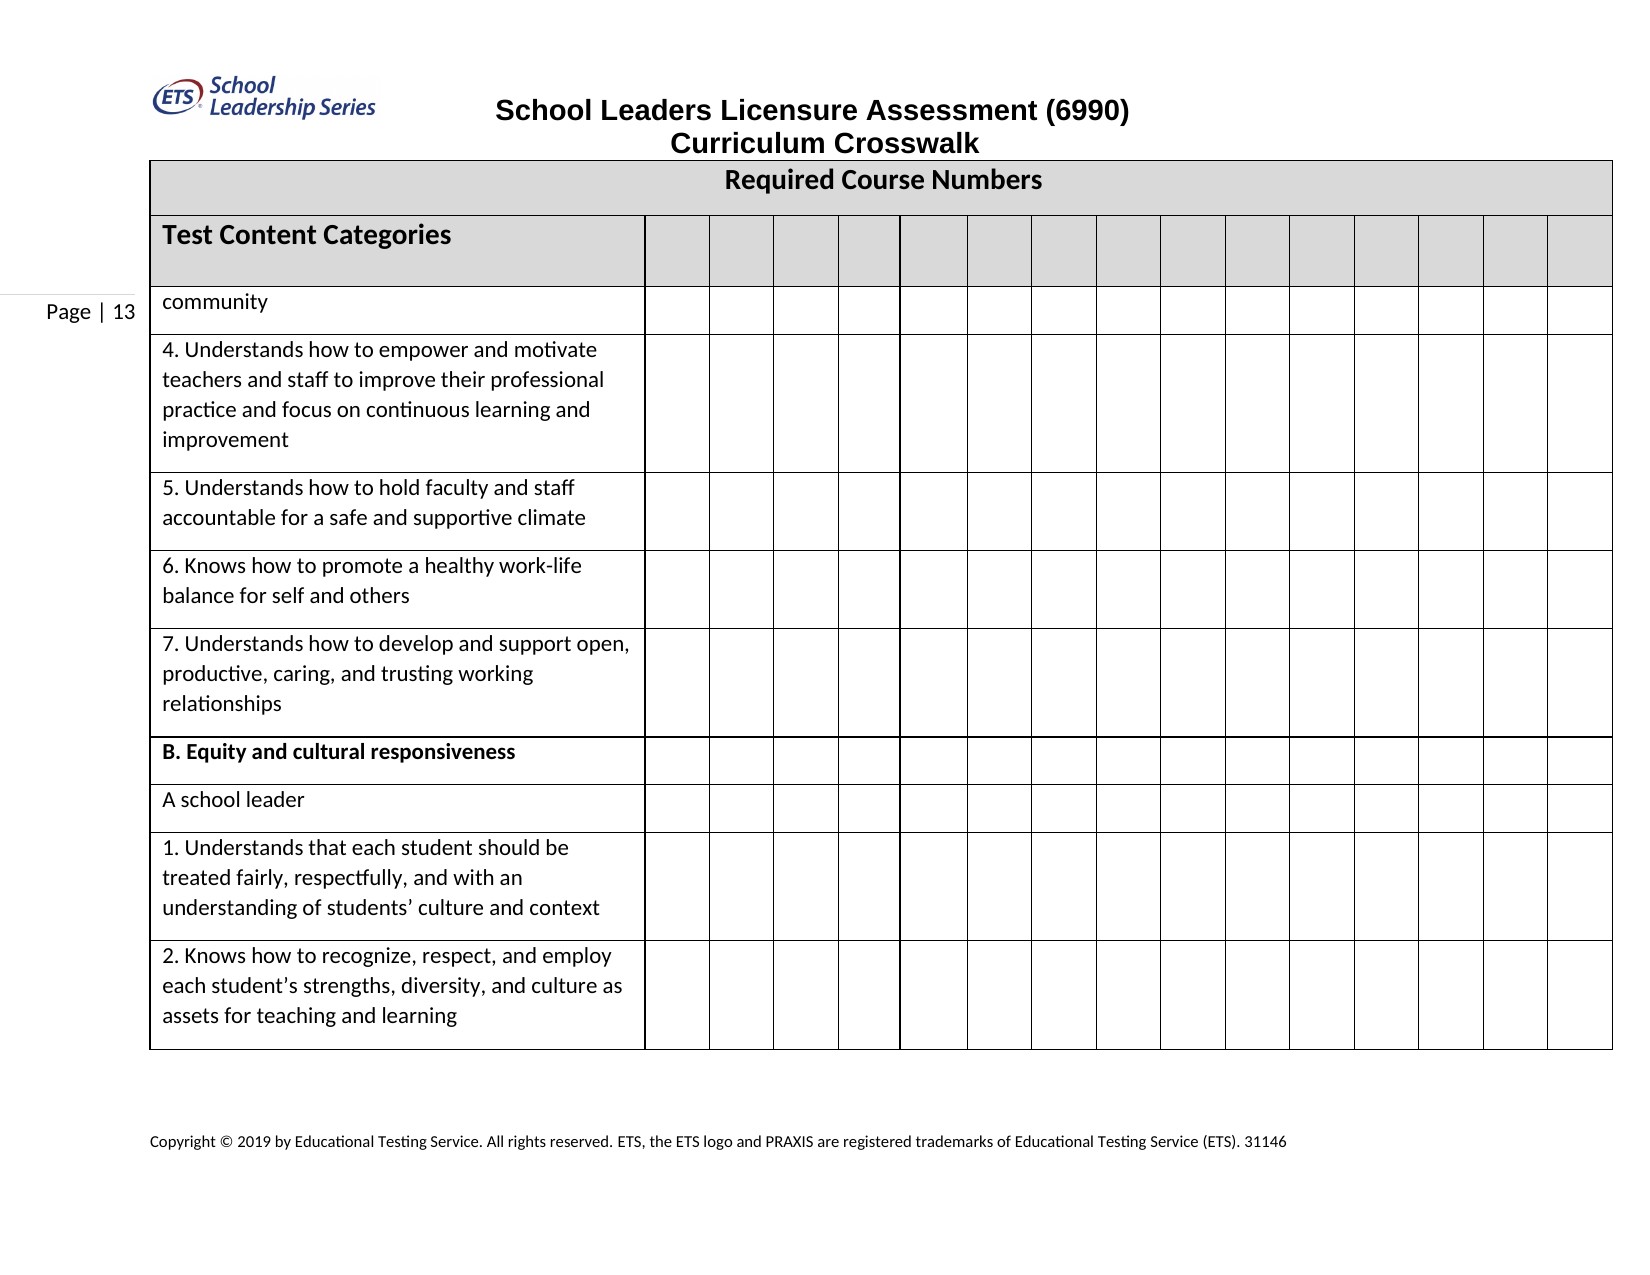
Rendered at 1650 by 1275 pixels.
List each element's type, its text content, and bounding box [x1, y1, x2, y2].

table_cell [646, 287, 709, 334]
table_cell [646, 551, 709, 628]
table_cell [839, 551, 899, 628]
table_cell [646, 833, 709, 940]
table_cell [839, 738, 899, 784]
table_cell 5. Understands how to hold faculty and staff accountable for a safe and supportive climate [151, 473, 644, 550]
table_cell [774, 738, 838, 784]
table_cell 7. Understands how to develop and support open, productive, caring, and trusting working relationships [151, 629, 644, 736]
table_cell [901, 335, 967, 472]
table_cell [710, 551, 773, 628]
table_cell [1548, 833, 1612, 940]
table_cell [1548, 941, 1612, 1048]
table_cell [1548, 785, 1612, 832]
table_cell [1226, 551, 1289, 628]
table_cell [901, 287, 967, 334]
table_cell [774, 551, 838, 628]
table_cell [839, 287, 899, 334]
table_cell [1226, 629, 1289, 736]
table_cell [901, 551, 967, 628]
table_cell B. Equity and cultural responsiveness [151, 738, 644, 784]
table_cell [774, 941, 838, 1048]
table_cell [839, 941, 899, 1048]
table_cell [774, 833, 838, 940]
table_cell [1355, 335, 1418, 472]
table_cell [1419, 738, 1483, 784]
table_cell [1548, 287, 1612, 334]
table_cell [1226, 785, 1289, 832]
table_cell [774, 287, 838, 334]
table_cell [710, 941, 773, 1048]
table_cell [1290, 941, 1354, 1048]
table_cell [901, 738, 967, 784]
table_cell 4. Understands how to empower and motivate teachers and staff to improve their professional practice and focus on continuous learning and improvement [151, 335, 644, 472]
table_cell [1097, 335, 1160, 472]
table_cell [901, 833, 967, 940]
table_cell [1161, 551, 1225, 628]
table_cell [1226, 833, 1289, 940]
table_cell [774, 335, 838, 472]
table_cell [646, 473, 709, 550]
table_cell [1355, 551, 1418, 628]
table_cell [1161, 941, 1225, 1048]
table_cell [901, 629, 967, 736]
table_header Required Course Numbers [151, 161, 1612, 215]
table_cell [710, 833, 773, 940]
table_cell [901, 473, 967, 550]
table_cell [646, 216, 709, 286]
table_cell [1290, 551, 1354, 628]
table_cell [968, 473, 1031, 550]
table_cell [1419, 785, 1483, 832]
table_cell [1419, 216, 1483, 286]
table_cell [901, 785, 967, 832]
table_cell [1161, 629, 1225, 736]
table_cell [1161, 216, 1225, 286]
table_cell [839, 473, 899, 550]
table_cell [1355, 738, 1418, 784]
table_cell [1355, 941, 1418, 1048]
table_cell [1290, 216, 1354, 286]
table_cell [839, 833, 899, 940]
table_cell [839, 629, 899, 736]
table_cell [1548, 473, 1612, 550]
table_cell [1226, 473, 1289, 550]
table_cell [1161, 833, 1225, 940]
table_cell [710, 216, 773, 286]
table_cell [1355, 785, 1418, 832]
table_cell [1290, 833, 1354, 940]
table_cell [710, 738, 773, 784]
table_cell [1419, 551, 1483, 628]
table_cell [774, 473, 838, 550]
table_cell [774, 216, 838, 286]
table_cell [1226, 335, 1289, 472]
table_cell [1097, 833, 1160, 940]
table_cell [1419, 941, 1483, 1048]
picture [150, 75, 382, 120]
table_cell [839, 785, 899, 832]
table_cell [1161, 738, 1225, 784]
table_cell [968, 551, 1031, 628]
table_cell [1548, 216, 1612, 286]
table_cell 1. Understands that each student should be treated fairly, respectfully, and with an understanding of students’ culture and context [151, 833, 644, 940]
table_cell [1419, 335, 1483, 472]
table_cell [1484, 287, 1547, 334]
table_cell [901, 216, 967, 286]
table_cell [1032, 629, 1096, 736]
table_cell [1484, 629, 1547, 736]
table_cell [1032, 941, 1096, 1048]
table_cell [1548, 738, 1612, 784]
table_cell [1097, 473, 1160, 550]
table_cell [1161, 473, 1225, 550]
table_cell [1161, 287, 1225, 334]
table_cell [1355, 216, 1418, 286]
table_cell [710, 473, 773, 550]
table_cell [968, 738, 1031, 784]
table_cell [1032, 473, 1096, 550]
table_cell [1419, 833, 1483, 940]
table_cell [710, 629, 773, 736]
table_cell [968, 941, 1031, 1048]
table_cell [1032, 833, 1096, 940]
table_cell [968, 216, 1031, 286]
table_cell [646, 941, 709, 1048]
table_cell [774, 785, 838, 832]
table_cell [1419, 473, 1483, 550]
table_cell [1226, 287, 1289, 334]
table_cell [646, 335, 709, 472]
table_cell [1484, 941, 1547, 1048]
table_cell [1419, 629, 1483, 736]
table_cell [968, 335, 1031, 472]
table_cell [1032, 216, 1096, 286]
table_cell [1419, 287, 1483, 334]
table_cell [1290, 473, 1354, 550]
table_cell [839, 335, 899, 472]
table_cell [968, 287, 1031, 334]
table_cell [1032, 335, 1096, 472]
table_cell [1226, 738, 1289, 784]
table_cell [710, 785, 773, 832]
table_cell [1097, 738, 1160, 784]
table_cell [710, 335, 773, 472]
table_cell [774, 629, 838, 736]
table_cell [710, 287, 773, 334]
table_cell [1032, 785, 1096, 832]
table_cell [1032, 738, 1096, 784]
table_cell [1484, 335, 1547, 472]
table_cell [1355, 833, 1418, 940]
table_cell [968, 629, 1031, 736]
table_cell [1484, 473, 1547, 550]
table_cell [1548, 551, 1612, 628]
table_cell [1226, 941, 1289, 1048]
table_cell [1097, 216, 1160, 286]
table_cell [1484, 785, 1547, 832]
table_cell [646, 629, 709, 736]
table_cell [1097, 941, 1160, 1048]
table_cell [1290, 738, 1354, 784]
table_cell [1290, 335, 1354, 472]
table_cell [1032, 551, 1096, 628]
table_cell [968, 833, 1031, 940]
table_cell A school leader [151, 785, 644, 832]
table_cell [1290, 287, 1354, 334]
table_cell [1355, 287, 1418, 334]
table_cell [1161, 335, 1225, 472]
table_cell [1097, 785, 1160, 832]
table_cell [1290, 629, 1354, 736]
table_cell [1032, 287, 1096, 334]
table_cell [839, 216, 899, 286]
table_cell Test Content Categories [151, 216, 644, 286]
table_cell [1548, 629, 1612, 736]
table_cell [646, 785, 709, 832]
table_cell [1097, 629, 1160, 736]
table_cell [1484, 738, 1547, 784]
table_cell [1226, 216, 1289, 286]
table_cell [1290, 785, 1354, 832]
table_cell 2. Knows how to recognize, respect, and employ each student’s strengths, diversity, and culture as assets for teaching and learning [151, 941, 644, 1048]
table_cell [1355, 629, 1418, 736]
table_cell [1484, 833, 1547, 940]
table_cell [1484, 216, 1547, 286]
table_cell [646, 738, 709, 784]
table_cell [968, 785, 1031, 832]
table_cell [1097, 287, 1160, 334]
table_cell [1548, 335, 1612, 472]
table_cell [1484, 551, 1547, 628]
table_cell 6. Knows how to promote a healthy work-life balance for self and others [151, 551, 644, 628]
table_cell [1355, 473, 1418, 550]
table_cell [1161, 785, 1225, 832]
table_cell [901, 941, 967, 1048]
table_cell a. promotes shared responsibility and accountability within the teaching and learning community [151, 287, 644, 334]
table_cell [1097, 551, 1160, 628]
